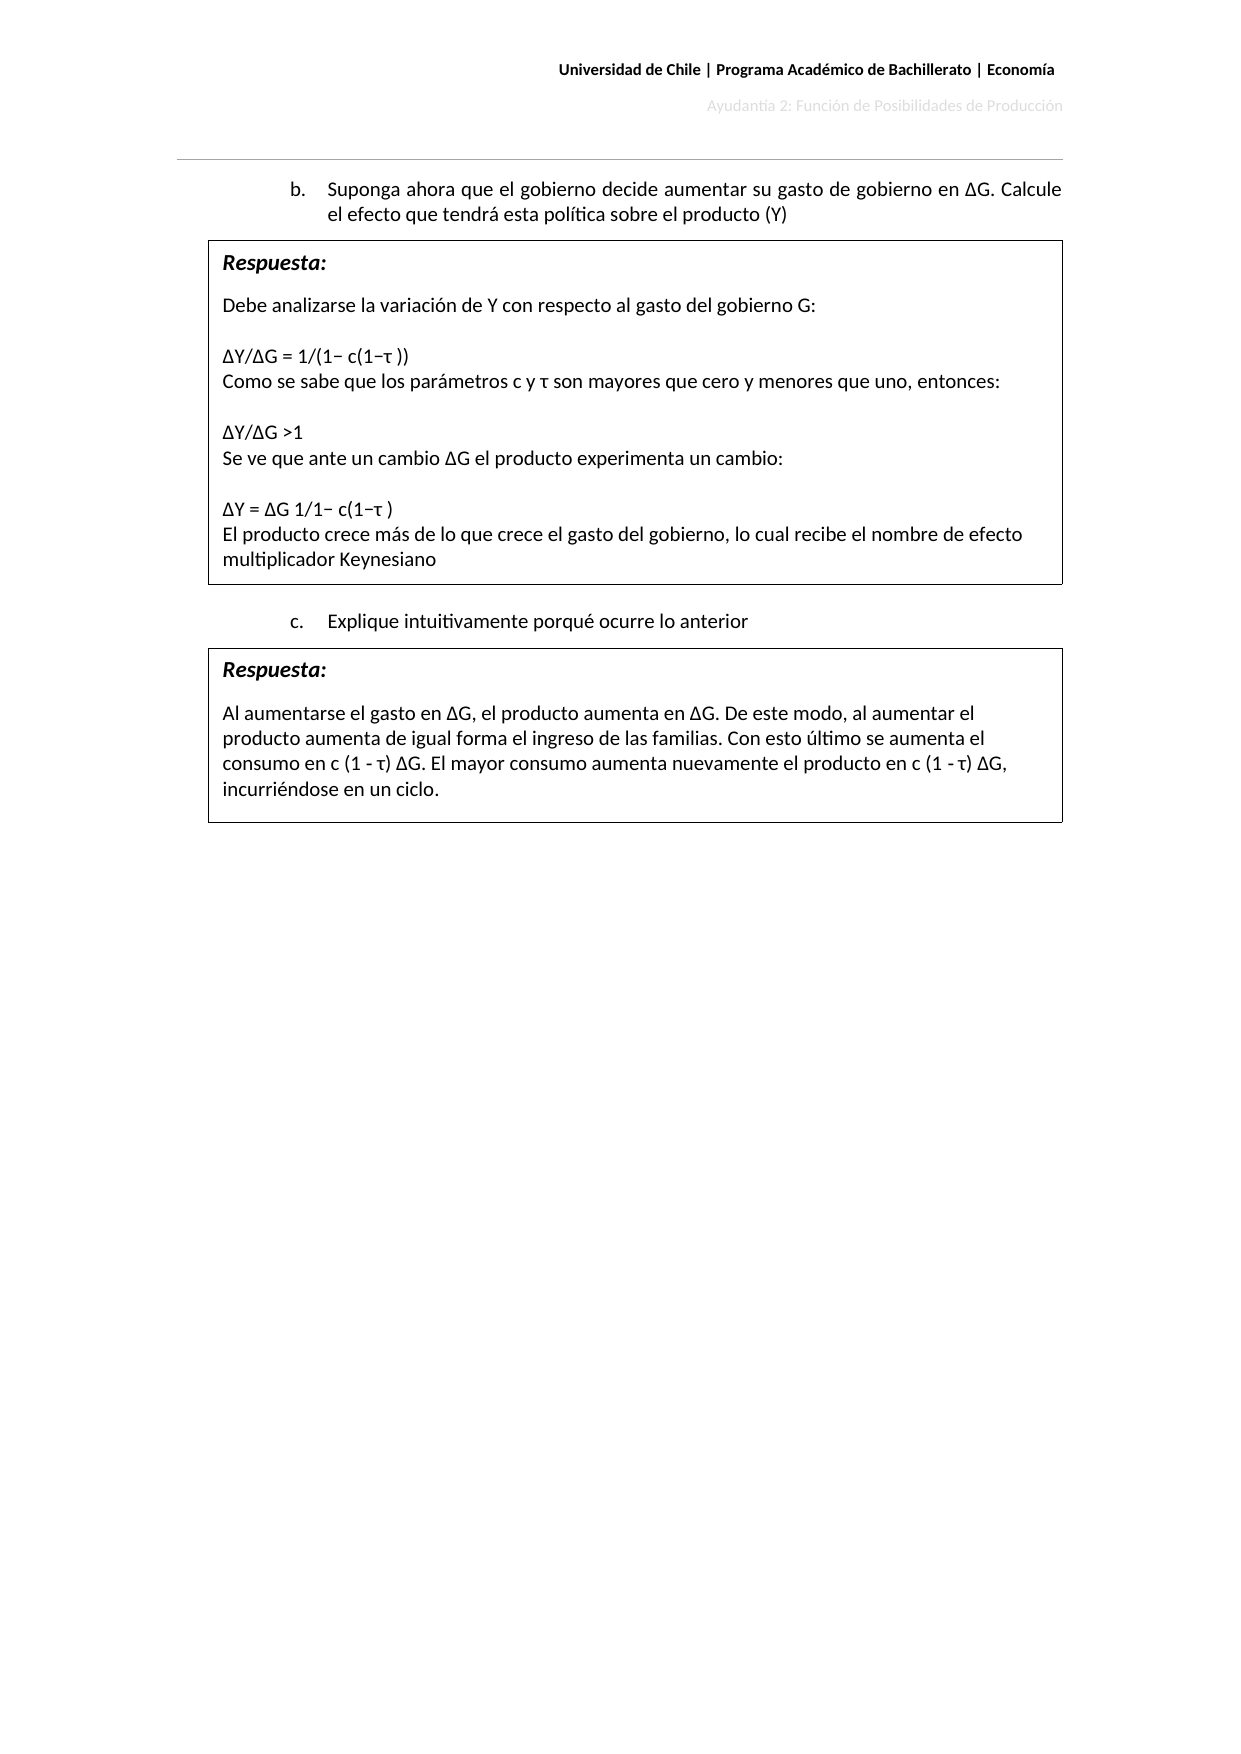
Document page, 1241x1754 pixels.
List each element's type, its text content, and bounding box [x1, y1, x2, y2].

list Explique intuitivamente porqué ocurre lo anterior [290, 608, 1063, 634]
list Suponga ahora que el gobierno decide aumentar su gasto de gobierno en ΔG. Calcule el efecto que tendrá esta política sobre el producto (Y) [290, 176, 1063, 227]
